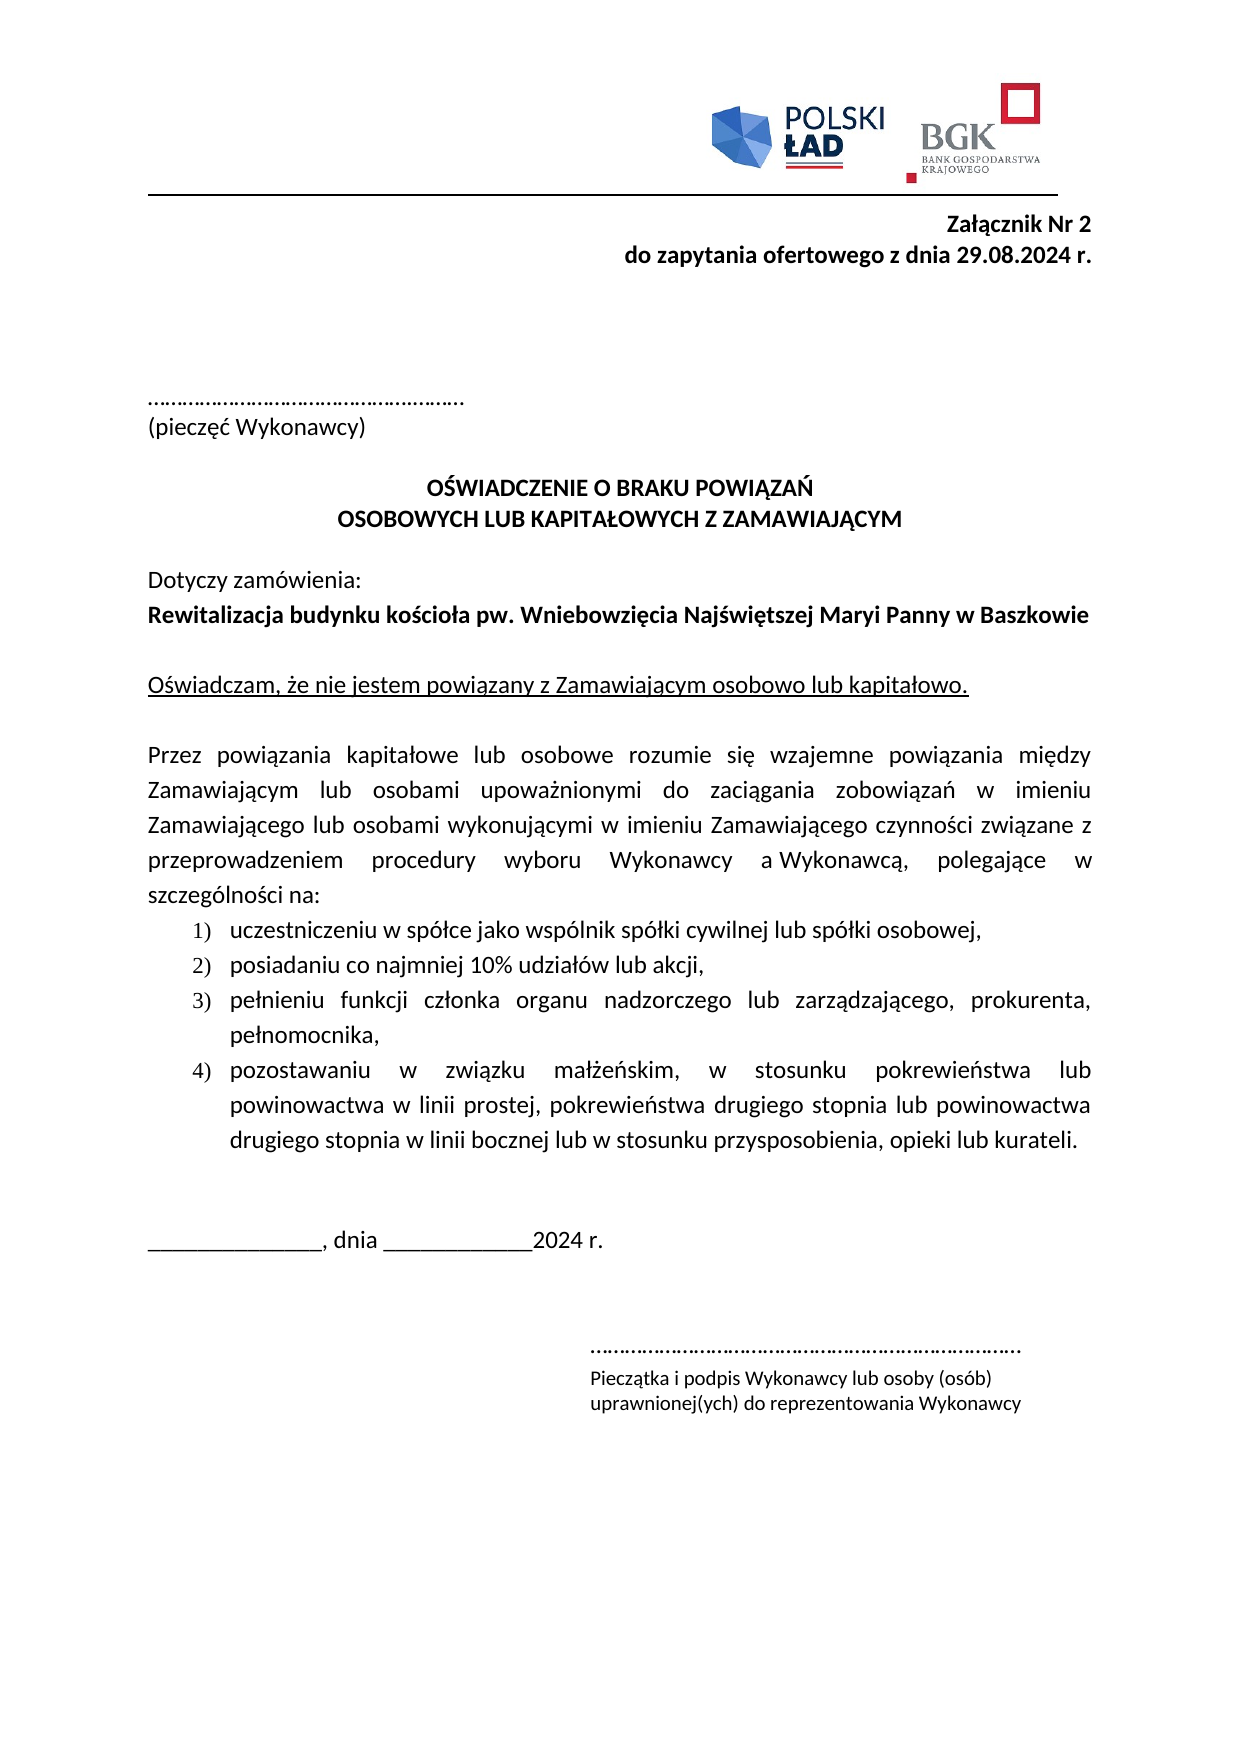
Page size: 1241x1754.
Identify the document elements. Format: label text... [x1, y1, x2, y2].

list pozostawaniu w związku małżeńskim, w stosunku pokrewieństwa lub powinowactwa w linii prostej, pokrewieństwa drugiego stopnia lub powinowactwa drugiego stopnia w linii bocznej lub w stosunku przysposobienia, opieki lub kurateli. [192, 1054, 1093, 1155]
text Pieczątka i podpis Wykonawcy lub osoby (osób) [590, 1365, 1093, 1390]
picture [694, 73, 1055, 193]
text OSOBOWYCH LUB KAPITAŁOWYCH Z ZAMAWIAJĄCYM [148, 503, 1093, 534]
text (pieczęć Wykonawcy) [148, 412, 1093, 442]
text Załącznik Nr 2 [148, 208, 1092, 239]
text Oświadczam, że nie jestem powiązany z Zamawiającym osobowo lub kapitałowo. [148, 669, 1093, 700]
list posiadaniu co najmniej 10% udziałów lub akcji, [192, 949, 1093, 980]
text OŚWIADCZENIE O BRAKU POWIĄZAŃ [148, 473, 1093, 503]
text uprawnionej(ych) do reprezentowania Wykonawcy [590, 1390, 1093, 1416]
list uczestniczeniu w spółce jako wspólnik spółki cywilnej lub spółki osobowej, [192, 914, 1093, 945]
text ______________, dnia ____________2024 r. [148, 1225, 1093, 1255]
text Rewitalizacja budynku kościoła pw. Wniebowzięcia Najświętszej Maryi Panny w Baszkowie [148, 599, 1093, 630]
text ………………………………………………………………… [516, 1330, 1093, 1360]
text ……………………………………….……… [148, 381, 1093, 412]
list pełnieniu funkcji członka organu nadzorczego lub zarządzającego, prokurenta, pełnomocnika, [192, 984, 1093, 1050]
text Przez powiązania kapitałowe lub osobowe rozumie się wzajemne powiązania między Zamawiającym lub osobami upoważnionymi do zaciągania zobowiązań w imieniu Zamawiającego lub osobami wykonującymi w imieniu Zamawiającego czynności związane z przeprowadzeniem procedury wyboru Wykonawcy a Wykonawcą, polegające w szczególności na: [148, 739, 1093, 910]
text do zapytania ofertowego z dnia 29.08.2024 r. [148, 239, 1093, 269]
text Dotyczy zamówienia: [148, 564, 1093, 595]
